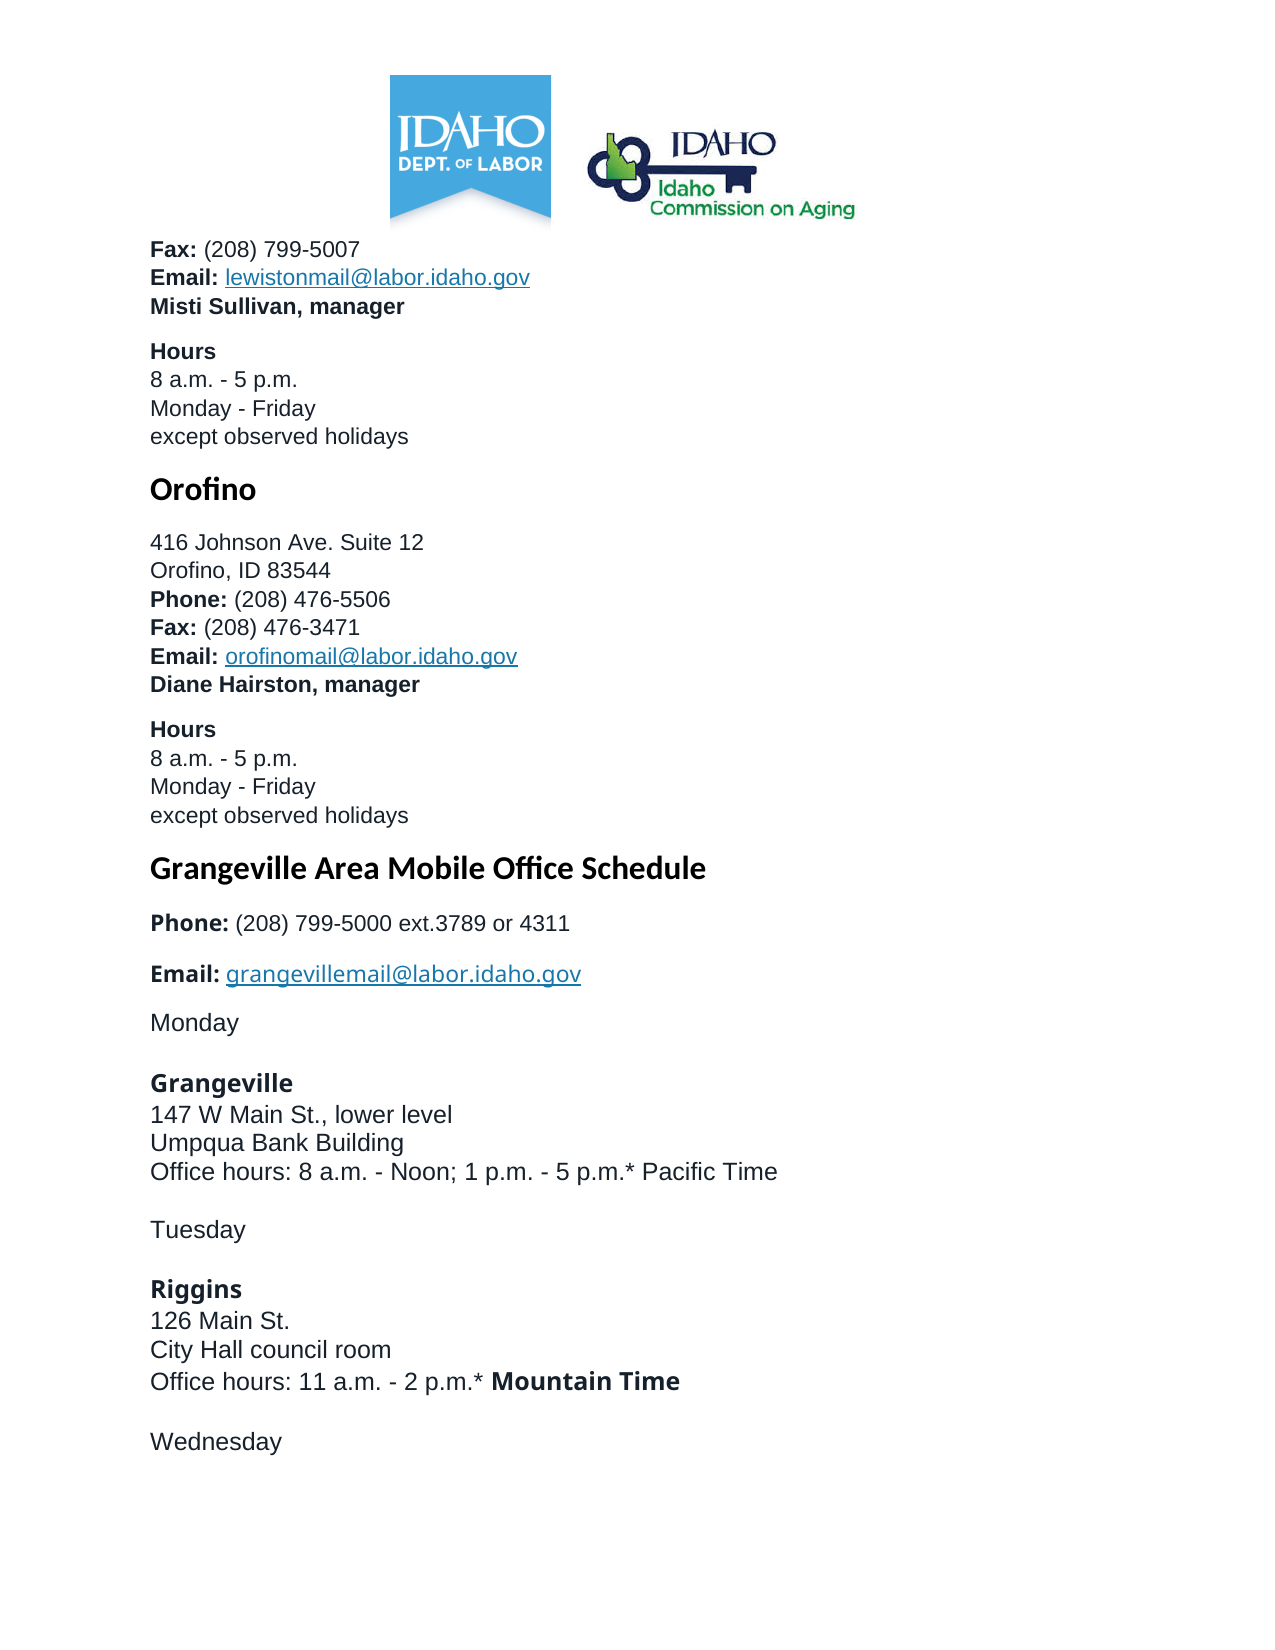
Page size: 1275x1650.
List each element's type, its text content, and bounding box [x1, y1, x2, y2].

text Hours 8 a.m. - 5 p.m. Monday - Friday except observed holidays [150, 716, 1125, 828]
text Hours 8 a.m. - 5 p.m. Monday - Friday except observed holidays [150, 338, 1125, 449]
text Wednesday [150, 1427, 1125, 1455]
text Orofino [150, 468, 1125, 509]
text Grangeville 147 W Main St., lower level Umpqua Bank Building Office hours: 8 a.m. - Noon; 1 p.m. - 5 p.m.* Pacific Time [150, 1066, 1125, 1186]
text Phone: (208) 799-5000 ext.3789 or 4311 [150, 907, 1125, 938]
text 416 Johnson Ave. Suite 12 Orofino, ID 83544 Phone: (208) 476-5506 Fax: (208) 476-3471 Email: orofinomail@labor.idaho.gov Diane Hairston, manager [150, 529, 1125, 697]
picture [390, 75, 885, 236]
text Email: grangevillemail@labor.idaho.gov [150, 958, 1125, 989]
text Tuesday [150, 1215, 1125, 1243]
text Riggins 126 Main St. City Hall council room Office hours: 11 a.m. - 2 p.m.* Mountain Time [150, 1272, 1125, 1398]
text Monday [150, 1008, 1125, 1037]
text Grangeville Area Mobile Office Schedule [150, 847, 1125, 887]
text 1158 Idaho St. Lewiston, ID 83501-1960 Phone: (208) 799-5000 Fax: (208) 799-5007 Email: lewistonmail@labor.idaho.gov Misti Sullivan, manager [150, 236, 1125, 319]
